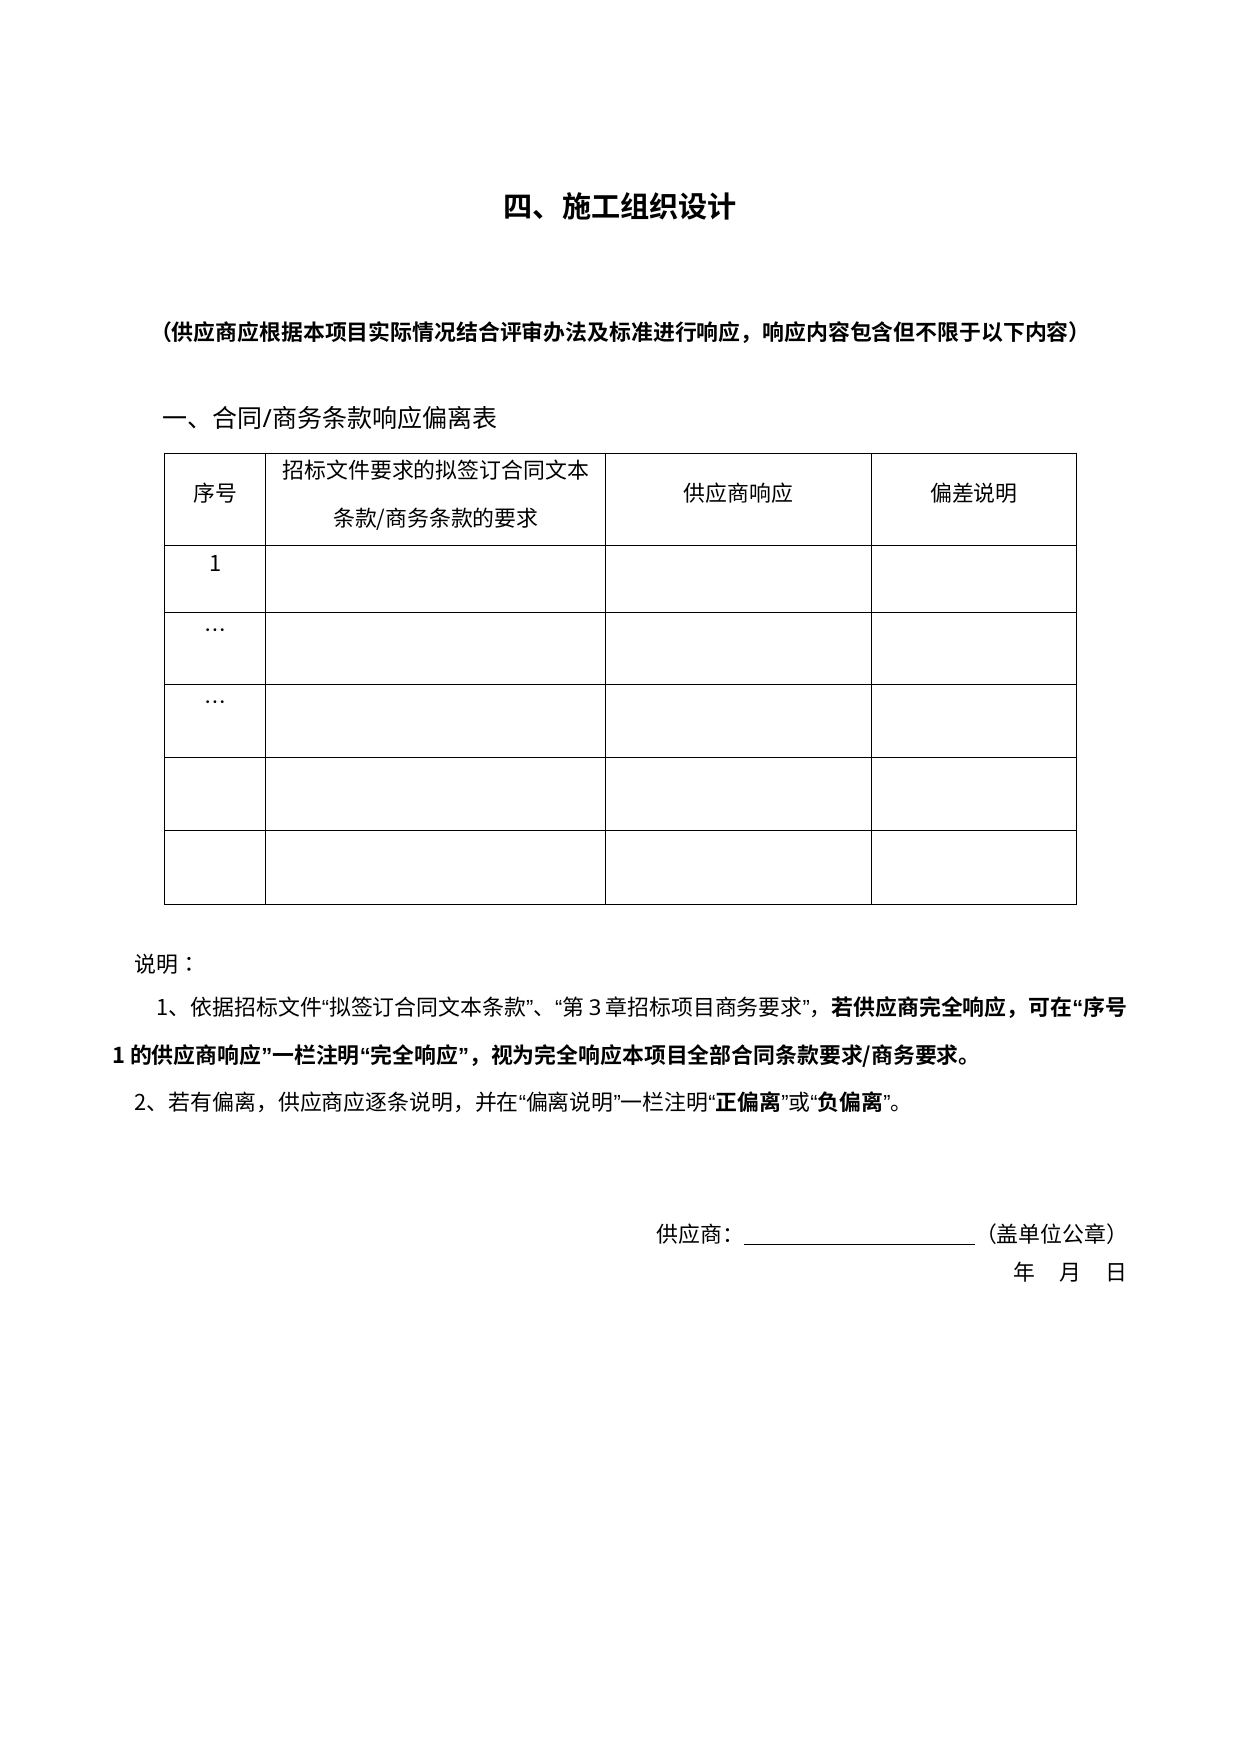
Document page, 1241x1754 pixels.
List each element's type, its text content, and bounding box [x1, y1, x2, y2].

text 供应商： （盖单位公章） [112, 1222, 1128, 1247]
text 年 月 日 [112, 1260, 1128, 1285]
table_cell 1 [165, 546, 265, 612]
table_cell [872, 685, 1076, 757]
table_cell [266, 831, 605, 904]
table_cell [606, 546, 871, 612]
table_cell [266, 546, 605, 612]
table_cell [606, 831, 871, 904]
table_cell [266, 685, 605, 757]
text （供应商应根据本项目实际情况结合评审办法及标准进行响应，响应内容包含但不限于以下内容） [112, 315, 1128, 347]
table_cell [872, 758, 1076, 830]
table_header 供应商响应 [606, 454, 871, 545]
table_cell [165, 831, 265, 904]
table_cell [165, 758, 265, 830]
table_header 偏差说明 [872, 454, 1076, 545]
table_cell [266, 613, 605, 684]
table_cell [872, 546, 1076, 612]
text 一、合同/商务条款响应偏离表 [112, 398, 1128, 434]
table_header 序号 [165, 454, 265, 545]
text 1、依据招标文件“拟签订合同文本条款”、“第3章招标项目商务要求”，若供应商完全响应，可在“序号1的供应商响应”一栏注明“完全响应”，视为完全响应本项目全部合同条款要求/商务要求。 [112, 990, 1128, 1069]
table_cell … [165, 685, 265, 757]
table_cell [606, 758, 871, 830]
text 2、若有偏离，供应商应逐条说明，并在“偏离说明”一栏注明“正偏离”或“负偏离”。 [112, 1085, 1128, 1117]
table_cell … [165, 613, 265, 684]
text 说明： [112, 952, 1128, 977]
table_header 招标文件要求的拟签订合同文本条款/商务条款的要求 [266, 454, 605, 545]
table_cell [872, 831, 1076, 904]
text 四、施工组织设计 [112, 172, 1128, 237]
table_cell [606, 685, 871, 757]
table_cell [606, 613, 871, 684]
table_cell [266, 758, 605, 830]
table_cell [872, 613, 1076, 684]
